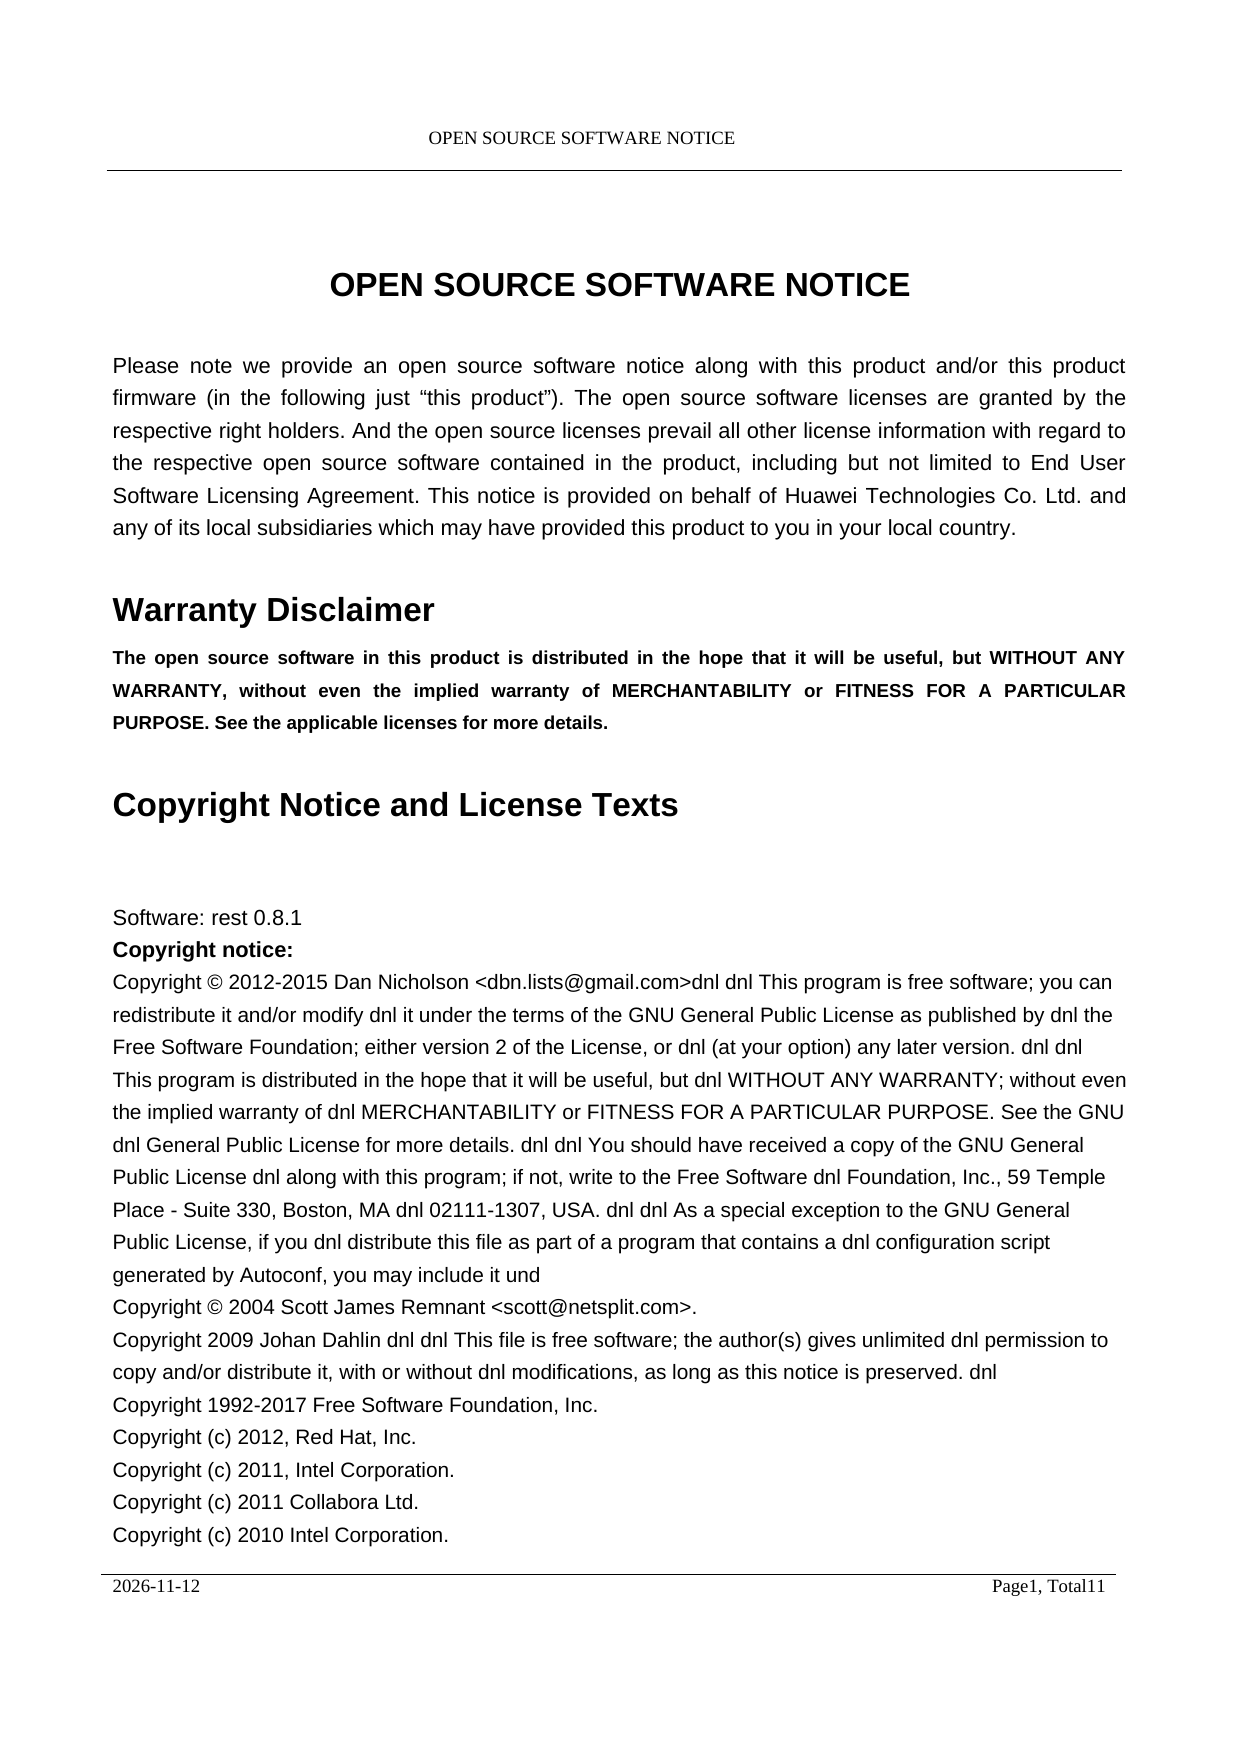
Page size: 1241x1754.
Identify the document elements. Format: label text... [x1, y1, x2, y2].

text Copyright (c) 2011 Collabora Ltd. [112, 1486, 1128, 1518]
text Copyright © 2012-2015 Dan Nicholson <dbn.lists@gmail.com>dnl dnl This program is free software; you can redistribute it and/or modify dnl it under the terms of the GNU General Public License as published by dnl the Free Software Foundation; either version 2 of the License, or dnl (at your option) any later version. dnl dnl This program is distributed in the hope that it will be useful, but dnl WITHOUT ANY WARRANTY; without even the implied warranty of dnl MERCHANTABILITY or FITNESS FOR A PARTICULAR PURPOSE. See the GNU dnl General Public License for more details. dnl dnl You should have received a copy of the GNU General Public License dnl along with this program; if not, write to the Free Software dnl Foundation, Inc., 59 Temple Place - Suite 330, Boston, MA dnl 02111-1307, USA. dnl dnl As a special exception to the GNU General Public License, if you dnl distribute this file as part of a program that contains a dnl configuration script generated by Autoconf, you may include it und [112, 966, 1128, 1291]
text Copyright (c) 2010 Intel Corporation. [112, 1518, 1128, 1551]
text Copyright © 2004 Scott James Remnant <scott@netsplit.com>. [112, 1291, 1128, 1323]
text Copyright Notice and License Texts [112, 771, 1128, 836]
text OPEN SOURCE SOFTWARE NOTICE [112, 251, 1128, 316]
text Please note we provide an open source software notice along with this product and/or this product firmware (in the following just “this product”). The open source software licenses are granted by the respective right holders. And the open source licenses prevail all other license information with regard to the respective open source software contained in the product, including but not limited to End User Software Licensing Agreement. This notice is provided on behalf of Huawei Technologies Co. Ltd. and any of its local subsidiaries which may have provided this product to you in your local country. [112, 349, 1128, 544]
text Copyright (c) 2011, Intel Corporation. [112, 1453, 1128, 1486]
text Copyright 2009 Johan Dahlin dnl dnl This file is free software; the author(s) gives unlimited dnl permission to copy and/or distribute it, with or without dnl modifications, as long as this notice is preserved. dnl [112, 1323, 1128, 1388]
text Copyright notice: [112, 933, 1128, 966]
text Copyright 1992-2017 Free Software Foundation, Inc. [112, 1388, 1128, 1421]
text Warranty Disclaimer [112, 576, 1128, 641]
text Copyright (c) 2012, Red Hat, Inc. [112, 1421, 1128, 1453]
text Software: rest 0.8.1 [112, 901, 1128, 933]
text The open source software in this product is distributed in the hope that it will be useful, but WITHOUT ANY WARRANTY, without even the implied warranty of MERCHANTABILITY or FITNESS FOR A PARTICULAR PURPOSE. See the applicable licenses for more details. [112, 641, 1128, 739]
